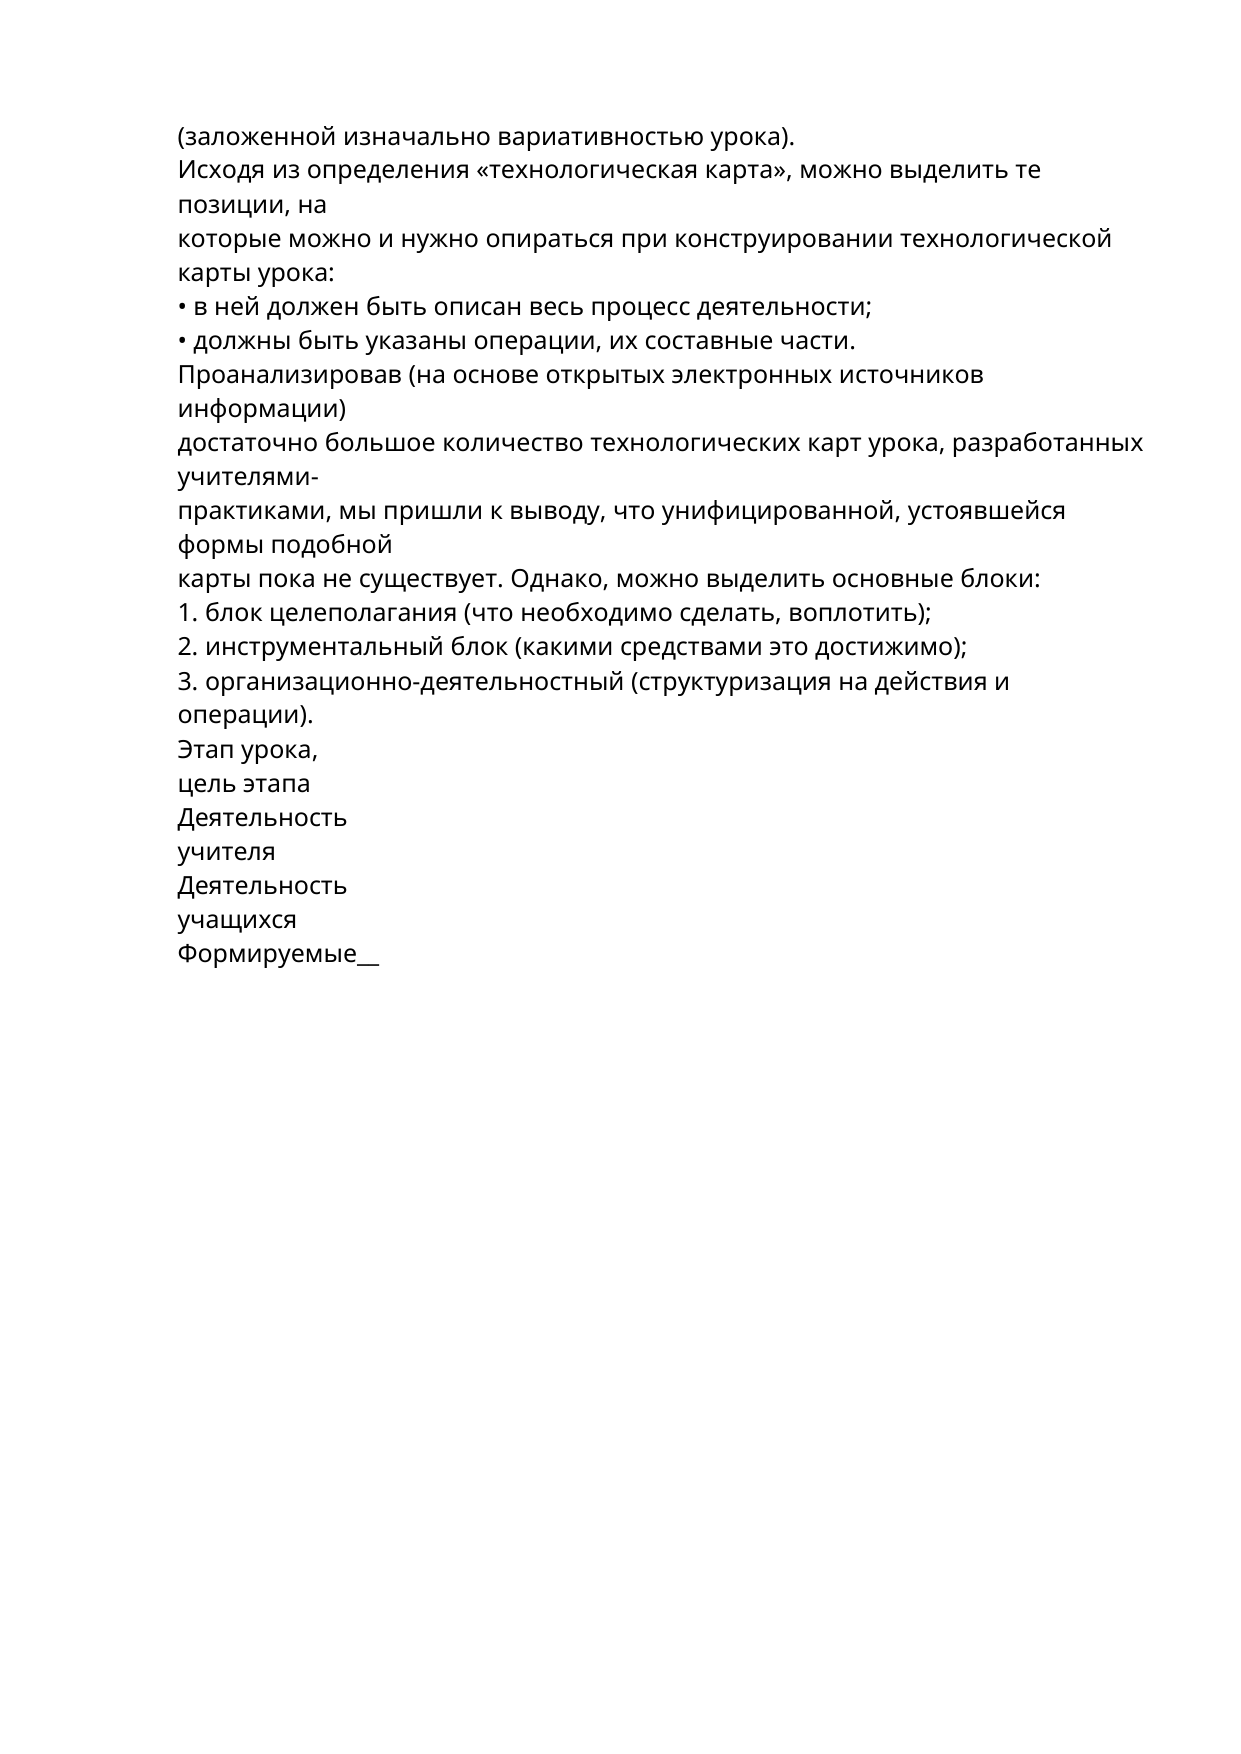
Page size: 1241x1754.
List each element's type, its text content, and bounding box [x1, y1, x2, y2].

text Проанализировав (на основе открытых электронных источников информации) [177, 357, 1152, 425]
text достаточно большое количество технологических карт урока, разработанных учителями- [177, 425, 1152, 493]
text • должны быть указаны операции, их составные части. [177, 322, 1152, 357]
text 3. организационно-деятельностный (структуризация на действия и операции). [177, 663, 1152, 731]
text 1. блок целеполагания (что необходимо сделать, воплотить); [177, 595, 1152, 629]
text карты пока не существует. Однако, можно выделить основные блоки: [177, 561, 1152, 595]
text • в ней должен быть описан весь процесс деятельности; [177, 288, 1152, 322]
text учащихся [177, 902, 1152, 936]
text Деятельность [177, 867, 1152, 902]
text цель этапа [177, 765, 1152, 799]
text Формируемые__ [177, 936, 1152, 970]
text Этап урока, [177, 731, 1152, 765]
text практиками, мы пришли к выводу, что унифицированной, устоявшейся формы подобной [177, 493, 1152, 561]
text 2. инструментальный блок (какими средствами это достижимо); [177, 629, 1152, 663]
text учителя [177, 833, 1152, 867]
text (заложенной изначально вариативностью урока). [177, 118, 1152, 152]
text которые можно и нужно опираться при конструировании технологической карты урока: [177, 220, 1152, 288]
text Деятельность [177, 799, 1152, 833]
text Исходя из определения «технологическая карта», можно выделить те позиции, на [177, 152, 1152, 220]
